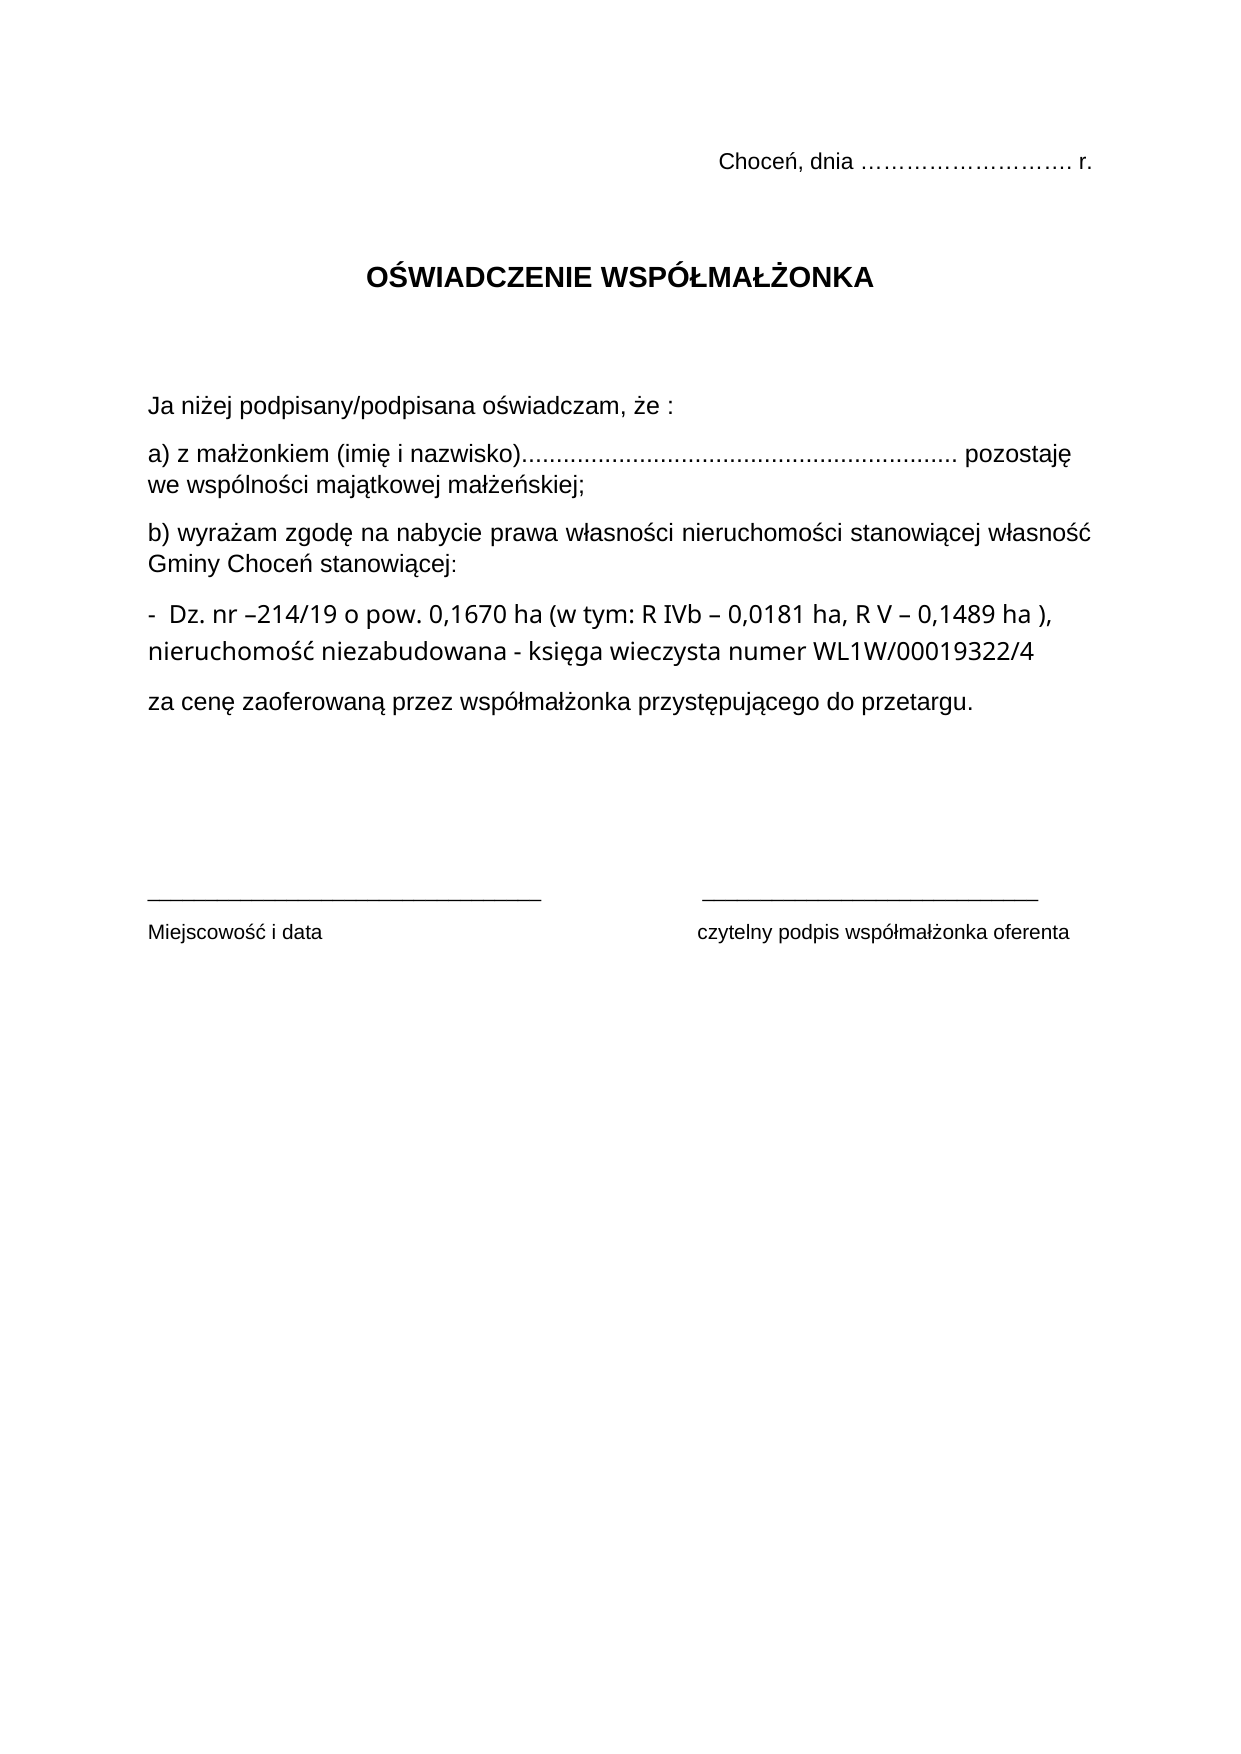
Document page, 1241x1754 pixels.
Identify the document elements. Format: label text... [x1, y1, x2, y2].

text OŚWIADCZENIE WSPÓŁMAŁŻONKA [148, 260, 1093, 293]
text Ja niżej podpisany/podpisana oświadczam, że : [148, 391, 1093, 420]
text za cenę zaoferowaną przez współmałżonka przystępującego do przetargu. [148, 687, 1093, 716]
text - Dz. nr –214/19 o pow. 0,1670 ha (w tym: R IVb – 0,0181 ha, R V – 0,1489 ha ), nieruchomość niezabudowana - księga wieczysta numer WL1W/00019322/4 [148, 597, 1093, 667]
text Miejscowość i data czytelny podpis współmałżonka oferenta [148, 920, 1093, 944]
text __________________________________ _____________________________ [148, 878, 1093, 902]
text b) wyrażam zgodę na nabycie prawa własności nieruchomości stanowiącej własność Gminy Choceń stanowiącej: [148, 518, 1093, 578]
text Choceń, dnia ………………………. r. [148, 148, 1093, 174]
text a) z małżonkiem (imię i nazwisko)............................................................... pozostaję we wspólności majątkowej małżeńskiej; [148, 439, 1093, 499]
